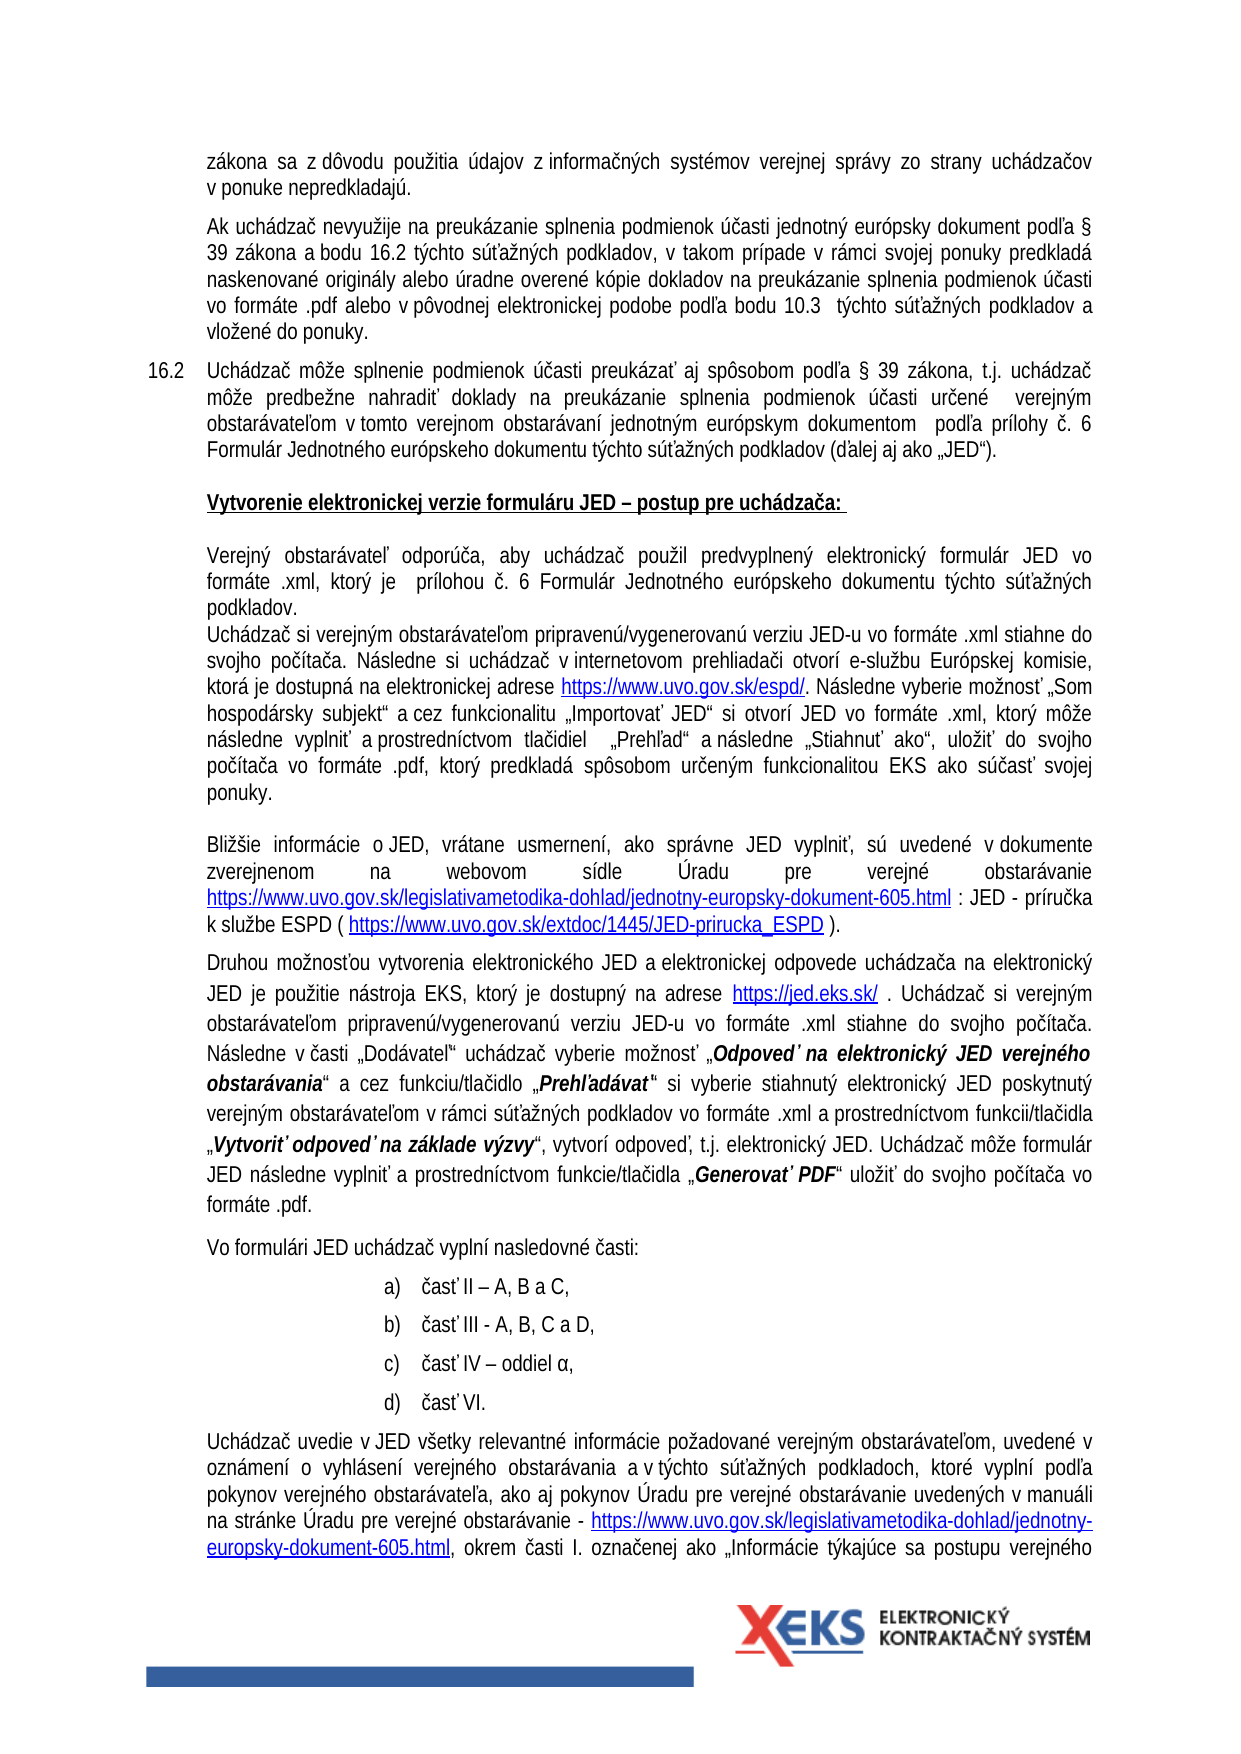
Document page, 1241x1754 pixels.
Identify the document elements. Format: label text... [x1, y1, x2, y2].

text Ak uchádzač nevyužije na preukázanie splnenia podmienok účasti jednotný európsky dokument podľa § 39 zákona a bodu 16.2 týchto súťažných podkladov, v takom prípade v rámci svojej ponuky predkladá naskenované originály alebo úradne overené kópie dokladov na preukázanie splnenia podmienok účasti vo formáte .pdf alebo v pôvodnej elektronickej podobe podľa bodu 10.3 týchto súťažných podkladov a vložené do ponuky. [207, 213, 1093, 344]
list časť VI. [384, 1389, 1093, 1416]
picture [146, 1605, 1090, 1687]
list časť II – A, B a C, [384, 1273, 1093, 1299]
text Uchádzač si verejným obstarávateľom pripravenú/vygenerovanú verziu JED-u vo formáte .xml stiahne do svojho počítača. Následne si uchádzač v internetovom prehliadači otvorí e-službu Európskej komisie, ktorá je dostupná na elektronickej adrese https://www.uvo.gov.sk/espd/. Následne vyberie možnosť „Som hospodársky subjekt“ a cez funkcionalitu „Importovať JED“ si otvorí JED vo formáte .xml, ktorý môže následne vyplniť a prostredníctvom tlačidiel „Prehľad“ a následne „Stiahnuť ako“, uložiť do svojho počítača vo formáte .pdf, ktorý predkladá spôsobom určeným funkcionalitou EKS ako súčasť svojej ponuky. [207, 621, 1093, 805]
text Vo formulári JED uchádzač vyplní nasledovné časti: [207, 1234, 1093, 1260]
text Vytvorenie elektronickej verzie formuláru JED – postup pre uchádzača: [207, 489, 1093, 515]
text 16.2 Uchádzač môže splnenie podmienok účasti preukázať aj spôsobom podľa § 39 zákona, t.j. uchádzač môže predbežne nahradiť doklady na preukázanie splnenia podmienok účasti určené verejným obstarávateľom v tomto verejnom obstarávaní jednotným európskym dokumentom podľa prílohy č. 6 Formulár Jednotného európskeho dokumentu týchto súťažných podkladov (ďalej aj ako „JED“). [148, 357, 1093, 462]
list časť III - A, B, C a D, [384, 1311, 1093, 1338]
text Verejný obstarávateľ odporúča, aby uchádzač použil predvyplnený elektronický formulár JED vo formáte .xml, ktorý je prílohou č. 6 Formulár Jednotného európskeho dokumentu týchto súťažných podkladov. [207, 542, 1093, 621]
text Bližšie informácie o JED, vrátane usmernení, ako správne JED vyplniť, sú uvedené v dokumente zverejnenom na webovom sídle Úradu pre verejné obstarávanie https://www.uvo.gov.sk/legislativametodika-dohlad/jednotny-europsky-dokument-605.html : JED - príručka k službe ESPD ( https://www.uvo.gov.sk/extdoc/1445/JED-prirucka_ESPD ). [207, 831, 1093, 937]
text Druhou možnosťou vytvorenia elektronického JED a elektronickej odpovede uchádzača na elektronický JED je použitie nástroja EKS, ktorý je dostupný na adrese https://jed.eks.sk/ . Uchádzač si verejným obstarávateľom pripravenú/vygenerovanú verziu JED-u vo formáte .xml stiahne do svojho počítača. Následne v časti „Dodávateľ“ uchádzač vyberie možnosť „Odpoveď na elektronický JED verejného obstarávania“ a cez funkciu/tlačidlo „Prehľadávať“ si vyberie stiahnutý elektronický JED poskytnutý verejným obstarávateľom v rámci súťažných podkladov vo formáte .xml a prostredníctvom funkcii/tlačidla „Vytvoriť odpoveď na základe výzvy“, vytvorí odpoveď, t.j. elektronický JED. Uchádzač môže formulár JED následne vyplniť a prostredníctvom funkcie/tlačidla „Generovať PDF“ uložiť do svojho počítača vo formáte .pdf. [207, 949, 1093, 1217]
list časť IV – oddiel α, [384, 1350, 1093, 1377]
